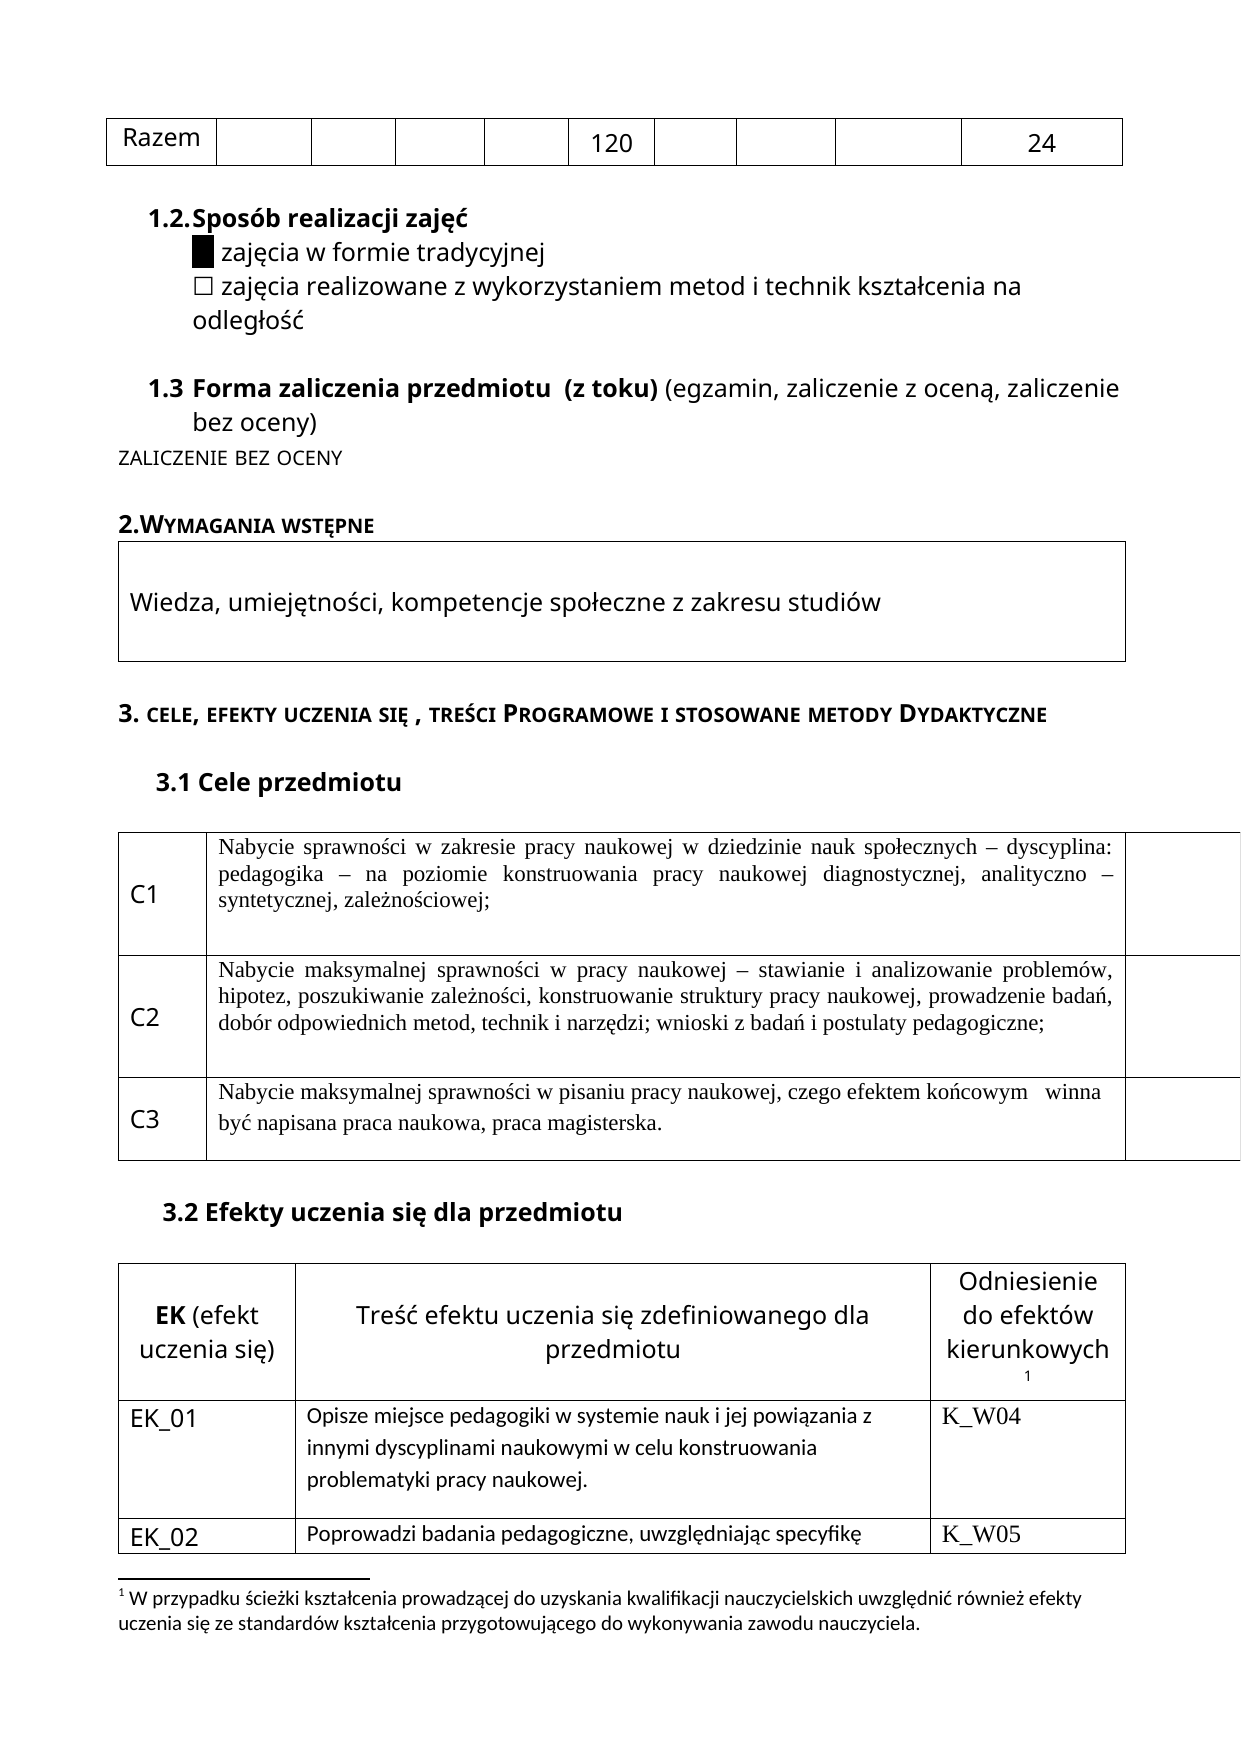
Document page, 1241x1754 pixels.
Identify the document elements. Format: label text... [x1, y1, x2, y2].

table_cell C2 [119, 956, 206, 1077]
table_cell [836, 119, 961, 165]
table_cell [1126, 1078, 1240, 1159]
table_cell [312, 119, 395, 165]
table_cell [1126, 956, 1240, 1077]
text 1.2. Sposób realizacji zajęć [148, 200, 1122, 234]
table_header EK (efekt uczenia się) [119, 1264, 295, 1400]
table_cell [396, 119, 484, 165]
table_header Odniesienie do efektów kierunkowych [931, 1264, 1125, 1400]
table_header [1126, 833, 1240, 955]
table_cell 24 [962, 119, 1122, 165]
table_cell Nabycie maksymalnej sprawności w pisaniu pracy naukowej, czego efektem końcowym winna być napisana praca naukowa, praca magisterska. [207, 1078, 1125, 1159]
table_header C1 [119, 833, 206, 955]
table_header Treść efektu uczenia się zdefiniowanego dla przedmiotu [296, 1264, 930, 1400]
table_cell K_W04 [931, 1401, 1125, 1518]
table_cell 120 [569, 119, 654, 165]
table_cell [737, 119, 835, 165]
table_cell [485, 119, 568, 165]
table_cell K_W05 [931, 1519, 1125, 1553]
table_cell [296, 1519, 930, 1553]
text 3. cele, efekty uczenia się , treści Programowe i stosowane metody Dydaktyczne [118, 696, 1122, 730]
text 1.3 Forma zaliczenia przedmiotu (z toku) (egzamin, zaliczenie z oceną, zaliczenie bez oceny) [148, 371, 1122, 439]
table_header Wiedza, umiejętności, kompetencje społeczne z zakresu studiów [119, 542, 1125, 661]
text 3.1 Cele przedmiotu [156, 764, 1122, 798]
text 3.2 Efekty uczenia się dla przedmiotu [162, 1195, 1122, 1229]
text ☐ zajęcia w formie tradycyjnej [192, 234, 1122, 268]
table_header Nabycie sprawności w zakresie pracy naukowej w dziedzinie nauk społecznych – dyscyplina: pedagogika – na poziomie konstruowania pracy naukowej diagnostycznej, analityczno – syntetycznej, zależnościowej; [207, 833, 1125, 955]
table_cell EK_02 [119, 1519, 295, 1553]
table_cell Nabycie maksymalnej sprawności w pracy naukowej – stawianie i analizowanie problemów, hipotez, poszukiwanie zależności, konstruowanie struktury pracy naukowej, prowadzenie badań, dobór odpowiednich metod, technik i narzędzi; wnioski z badań i postulaty pedagogiczne; [207, 956, 1125, 1077]
table_cell [217, 119, 311, 165]
table_cell EK_01 [119, 1401, 295, 1518]
text 2.Wymagania wstępne [118, 507, 1122, 541]
table_cell Opisze miejsce pedagogiki w systemie nauk i jej powiązania z innymi dyscyplinami naukowymi w celu konstruowania problematyki pracy naukowej. [296, 1401, 930, 1518]
table_cell [655, 119, 736, 165]
table_cell C3 [119, 1078, 206, 1159]
table_cell Razem [107, 119, 216, 165]
text ☐ zajęcia realizowane z wykorzystaniem metod i technik kształcenia na odległość [192, 268, 1122, 337]
text zaliczenie bez oceny [118, 439, 1122, 473]
